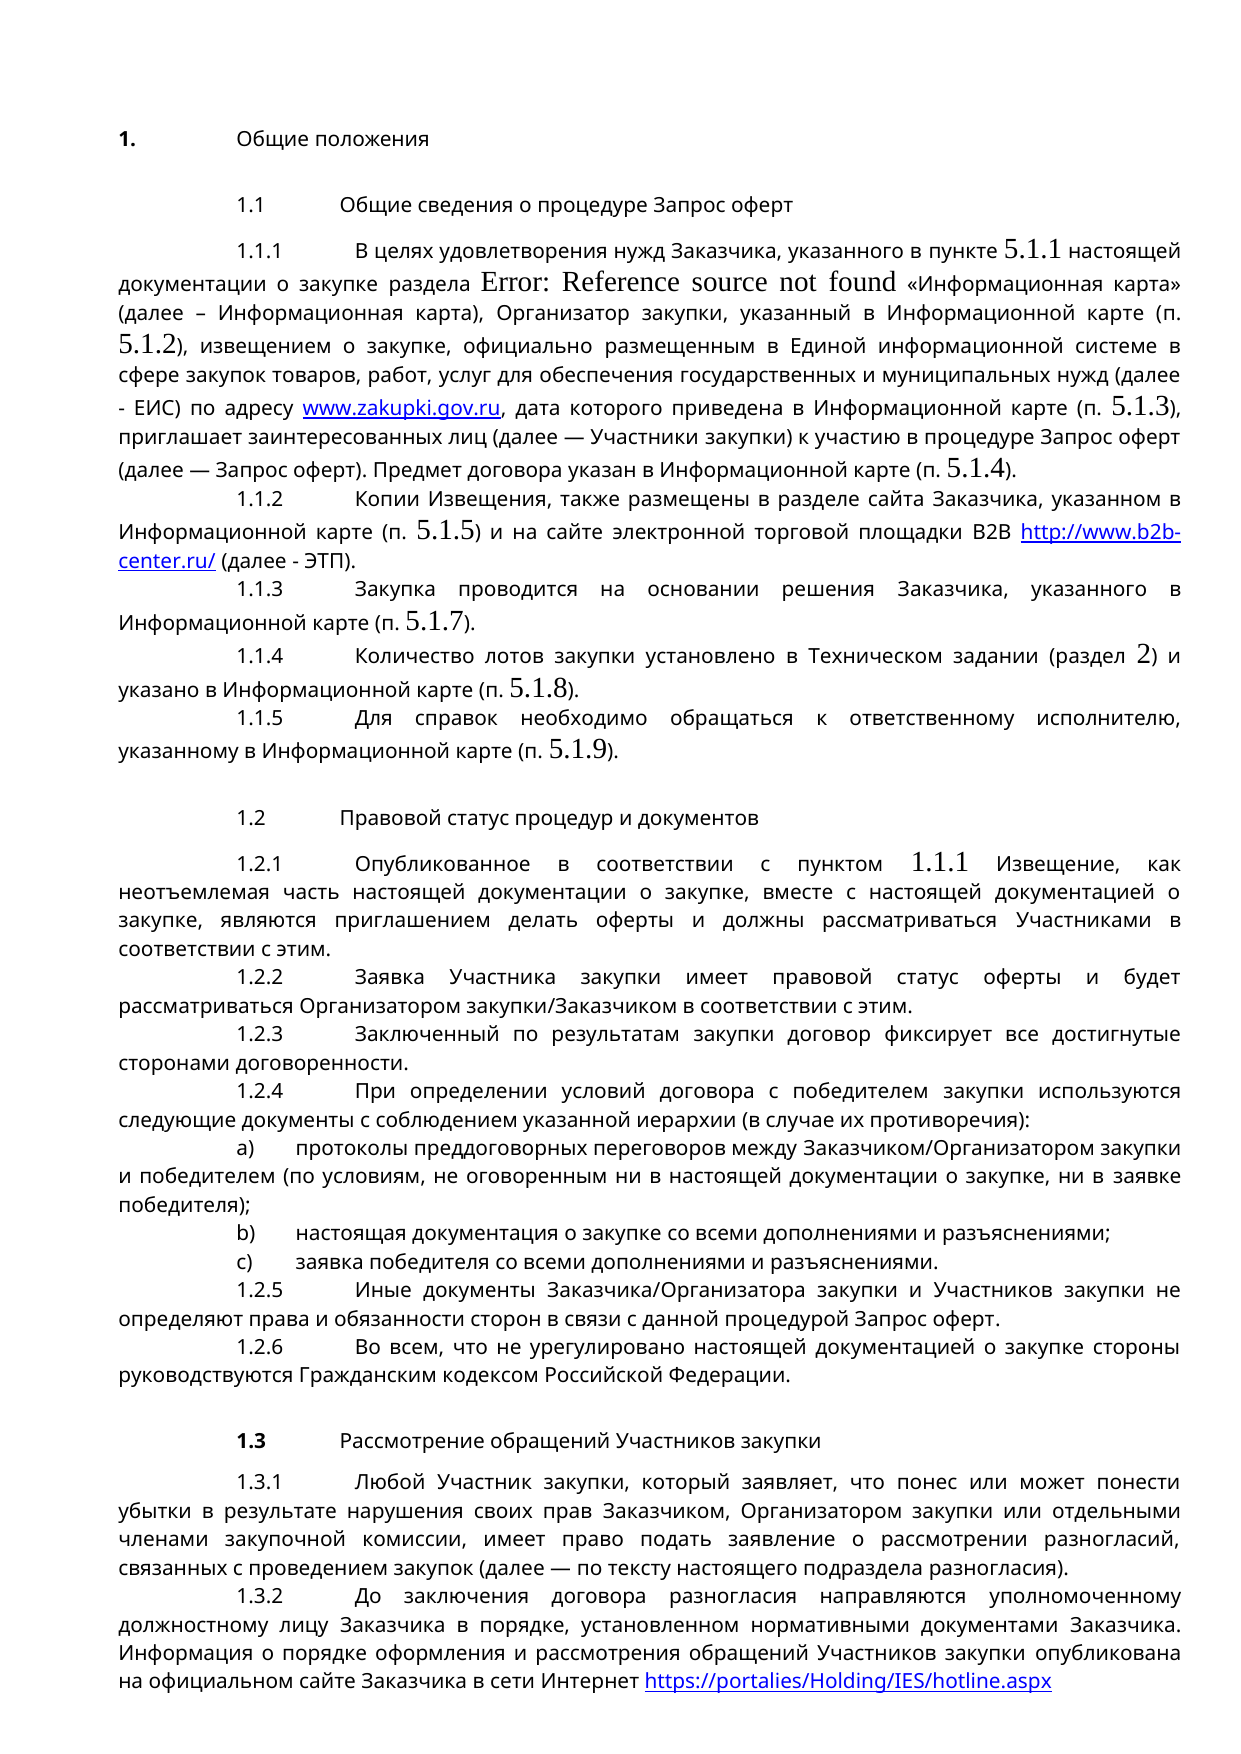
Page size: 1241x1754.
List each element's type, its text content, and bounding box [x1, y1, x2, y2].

list настоящая документация о закупке со всеми дополнениями и разъяснениями; [118, 1218, 1181, 1247]
list Опубликованное в соответствии с пунктом 1.1.1 Извещение, как неотъемлемая часть настоящей документации о закупке, вместе с настоящей документацией о закупке, являются приглашением делать оферты и должны рассматриваться Участниками в соответствии с этим. [118, 844, 1181, 962]
subtitle Общие сведения о процедуре Запрос оферт [118, 190, 1181, 218]
list протоколы преддоговорных переговоров между Заказчиком/Организатором закупки и победителем (по условиям, не оговоренным ни в настоящей документации о закупке, ни в заявке победителя); [118, 1133, 1181, 1218]
list Иные документы Заказчика/Организатора закупки и Участников закупки не определяют права и обязанности сторон в связи с данной процедурой Запрос оферт. [118, 1275, 1181, 1332]
subtitle Рассмотрение обращений Участников закупки [118, 1427, 1181, 1455]
list Копии Извещения, также размещены в разделе сайта Заказчика, указанном в Информационной карте (п. 5.1.5) и на сайте электронной торговой площадки B2B http://www.b2b-center.ru/ (далее - ЭТП). [118, 484, 1181, 574]
list заявка победителя со всеми дополнениями и разъяснениями. [118, 1247, 1181, 1275]
list Для справок необходимо обращаться к ответственному исполнителю, указанному в Информационной карте (п. 5.1.9). [118, 703, 1181, 765]
list При определении условий договора с победителем закупки используются следующие документы с соблюдением указанной иерархии (в случае их противоречия): [118, 1076, 1181, 1133]
list Заявка Участника закупки имеет правовой статус оферты и будет рассматриваться Организатором закупки/Заказчиком в соответствии с этим. [118, 962, 1181, 1019]
list Количество лотов закупки установлено в Техническом задании (раздел 2) и указано в Информационной карте (п. 5.1.8). [118, 636, 1181, 703]
subtitle Общие положения [118, 124, 1181, 152]
subtitle Правовой статус процедур и документов [118, 803, 1181, 831]
list До заключения договора разногласия направляются уполномоченному должностному лицу Заказчика в порядке, установленном нормативными документами Заказчика. Информация о порядке оформления и рассмотрения обращений Участников закупки опубликована на официальном сайте Заказчика в сети Интернет https://portalies/Holding/IES/hotline.aspx [118, 1581, 1181, 1695]
list Во всем, что не урегулировано настоящей документацией о закупке стороны руководствуются Гражданским кодексом Российской Федерации. [118, 1332, 1181, 1389]
list Заключенный по результатам закупки договор фиксирует все достигнутые сторонами договоренности. [118, 1019, 1181, 1076]
list Закупка проводится на основании решения Заказчика, указанного в Информационной карте (п. 5.1.7). [118, 574, 1181, 636]
list Любой Участник закупки, который заявляет, что понес или может понести убытки в результате нарушения своих прав Заказчиком, Организатором закупки или отдельными членами закупочной комиссии, имеет право подать заявление о рассмотрении разногласий, связанных с проведением закупок (далее — по тексту настоящего подраздела разногласия). [118, 1467, 1181, 1581]
